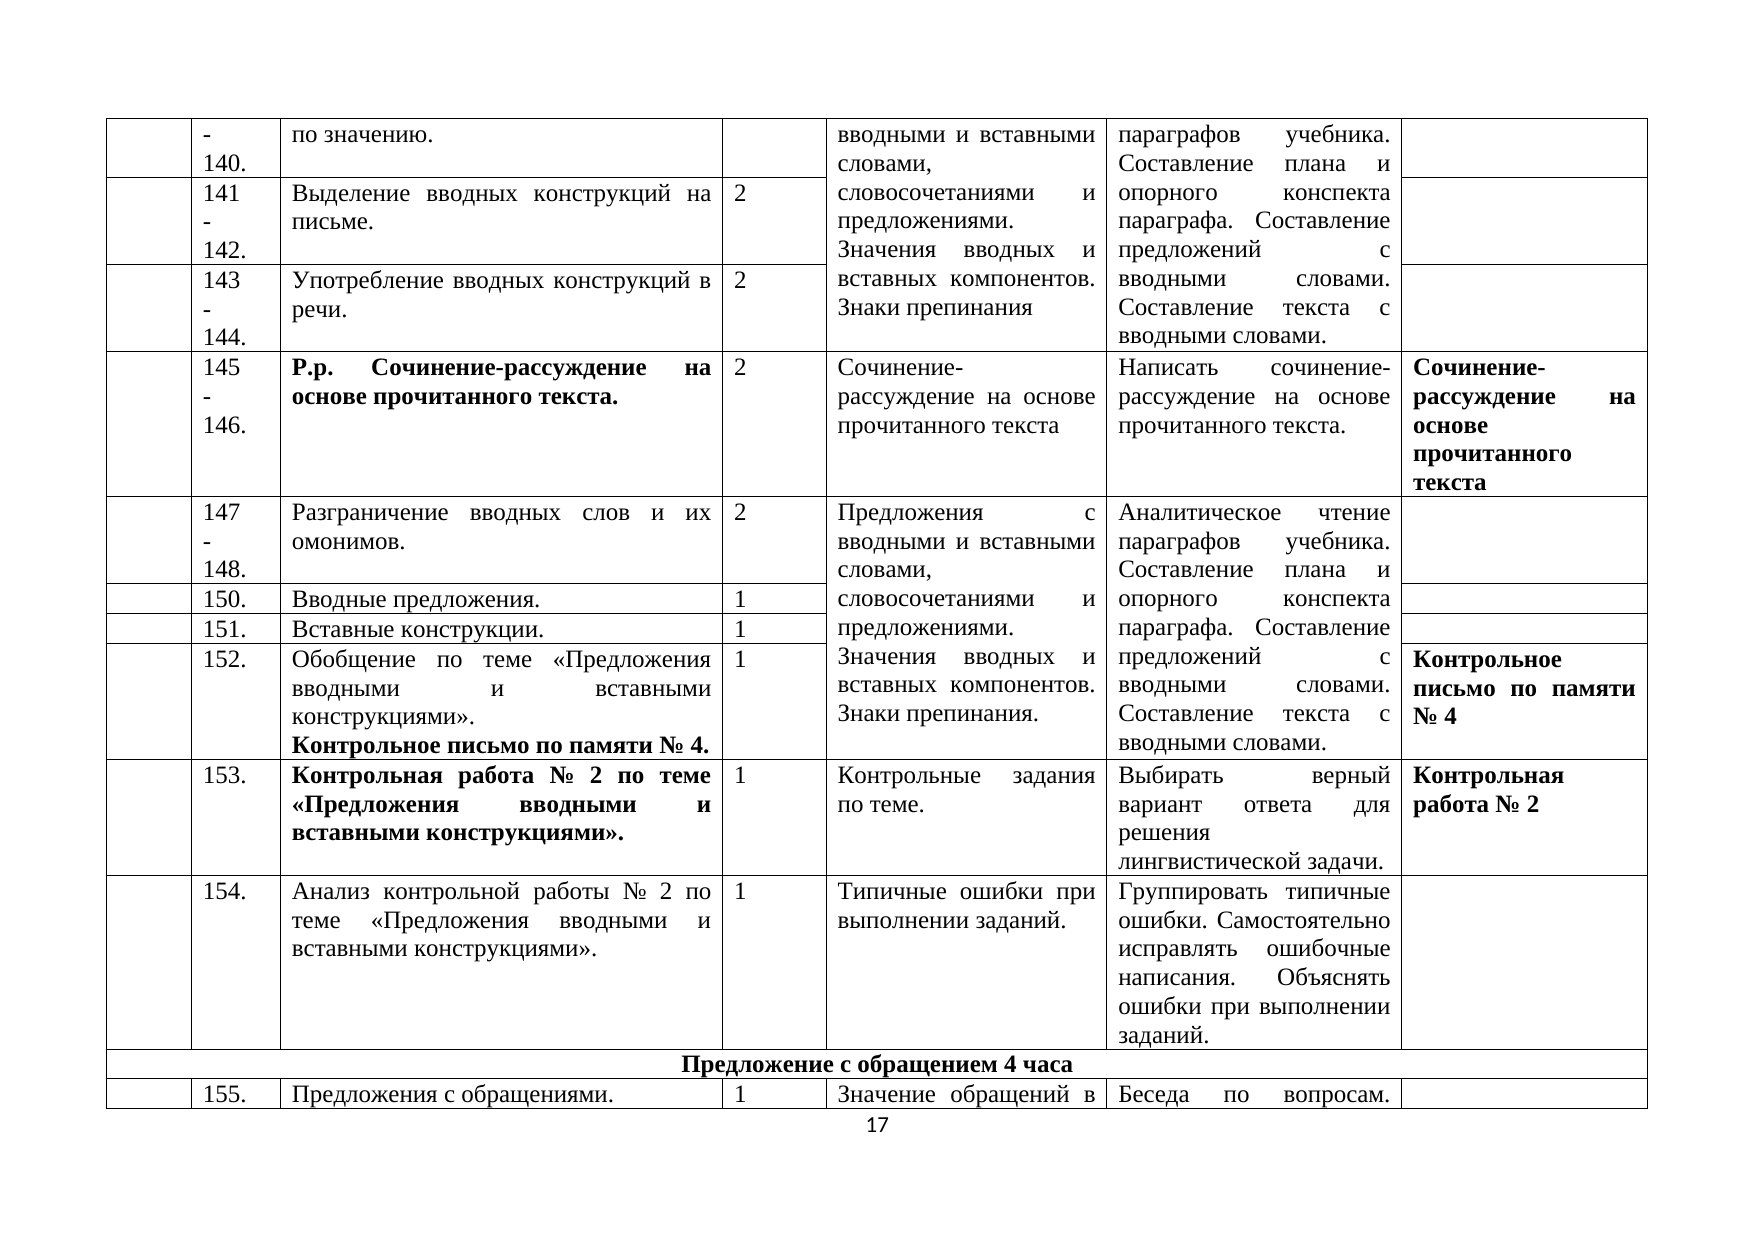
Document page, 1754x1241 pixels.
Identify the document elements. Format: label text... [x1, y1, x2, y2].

table_cell 141 - 142. [192, 178, 280, 264]
table_cell [107, 497, 191, 583]
table_cell 1 [723, 644, 826, 759]
table_cell 145 - 146. [192, 352, 280, 496]
table_cell 2 [723, 497, 826, 583]
table_cell Контрольные задания по теме. [827, 760, 1106, 875]
table_cell [1402, 584, 1647, 613]
table_cell Обобщение по теме «Предложения вводными и вставными конструкциями». Контрольное письмо по памяти № 4. [281, 644, 722, 759]
table_cell [1402, 119, 1647, 177]
table_cell Сочинение- рассуждение на основе прочитанного текста [827, 352, 1106, 496]
table_cell 139 - 140. [192, 119, 280, 177]
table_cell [827, 119, 1106, 351]
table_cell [1107, 119, 1401, 351]
table_cell 147 - 148. [192, 497, 280, 583]
table_cell [107, 178, 191, 264]
table_cell [1402, 1079, 1647, 1108]
table_cell Выделение вводных конструкций на письме. [281, 178, 722, 264]
table_cell 152. [192, 644, 280, 759]
table_cell 1 [723, 876, 826, 1048]
table_cell 1 [723, 1079, 826, 1108]
table_cell 154. [192, 876, 280, 1048]
table_cell 150. [192, 584, 280, 613]
table_cell 143 - 144. [192, 265, 280, 351]
table_cell Употребление вводных конструкций в речи. [281, 265, 722, 351]
table_cell [1402, 178, 1647, 264]
table_cell [1402, 265, 1647, 351]
table_cell [1402, 876, 1647, 1048]
table_cell [107, 644, 191, 759]
table_cell Группировать типичные ошибки. Самостоятельно исправлять ошибочные написания. Объяснять ошибки при выполнении заданий. [1107, 876, 1401, 1048]
table_cell 1 [723, 614, 826, 643]
table_cell [107, 876, 191, 1048]
table_cell Сочинение- рассуждение на основе прочитанного текста [1402, 352, 1647, 496]
table_cell Написать сочинение- рассуждение на основе прочитанного текста. [1107, 352, 1401, 496]
table_cell Типичные ошибки при выполнении заданий. [827, 876, 1106, 1048]
table_cell Предложение с обращением 4 часа [107, 1050, 1647, 1078]
table_cell 153. [192, 760, 280, 875]
table_cell Предложения с обращениями. [281, 1079, 722, 1108]
table_cell [1402, 497, 1647, 583]
table_cell Р.р. Сочинение-рассуждение на основе прочитанного текста. [281, 352, 722, 496]
table_cell 151. [192, 614, 280, 643]
table_cell [107, 265, 191, 351]
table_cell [281, 119, 722, 177]
table_cell [107, 614, 191, 643]
table_cell [107, 352, 191, 496]
table_cell Контрольная работа № 2 по теме «Предложения вводными и вставными конструкциями». [281, 760, 722, 875]
table_cell 2 [723, 119, 826, 177]
table_cell [107, 119, 191, 177]
table_cell 1 [723, 584, 826, 613]
table_cell Предложения с вводными и вставными словами, словосочетаниями и предложениями. Значения вводных и вставных компонентов. Знаки препинания. [827, 497, 1106, 759]
table_cell 2 [723, 352, 826, 496]
table_cell Вставные конструкции. [281, 614, 722, 643]
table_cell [827, 1079, 1106, 1108]
table_cell Анализ контрольной работы № 2 по теме «Предложения вводными и вставными конструкциями». [281, 876, 722, 1048]
table_cell 155. [192, 1079, 280, 1108]
table_cell [1402, 614, 1647, 643]
table_cell 2 [723, 178, 826, 264]
table_cell 2 [723, 265, 826, 351]
table_cell Разграничение вводных слов и их омонимов. [281, 497, 722, 583]
table_cell [107, 1079, 191, 1108]
table_cell Вводные предложения. [281, 584, 722, 613]
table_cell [1107, 1079, 1401, 1108]
table_cell Выбирать верный вариант ответа для решения лингвистической задачи. [1107, 760, 1401, 875]
table_cell 1 [723, 760, 826, 875]
table_cell Контрольное письмо по памяти № 4 [1402, 644, 1647, 759]
table_cell [107, 760, 191, 875]
table_cell Контрольная работа № 2 [1402, 760, 1647, 875]
table_cell [107, 584, 191, 613]
